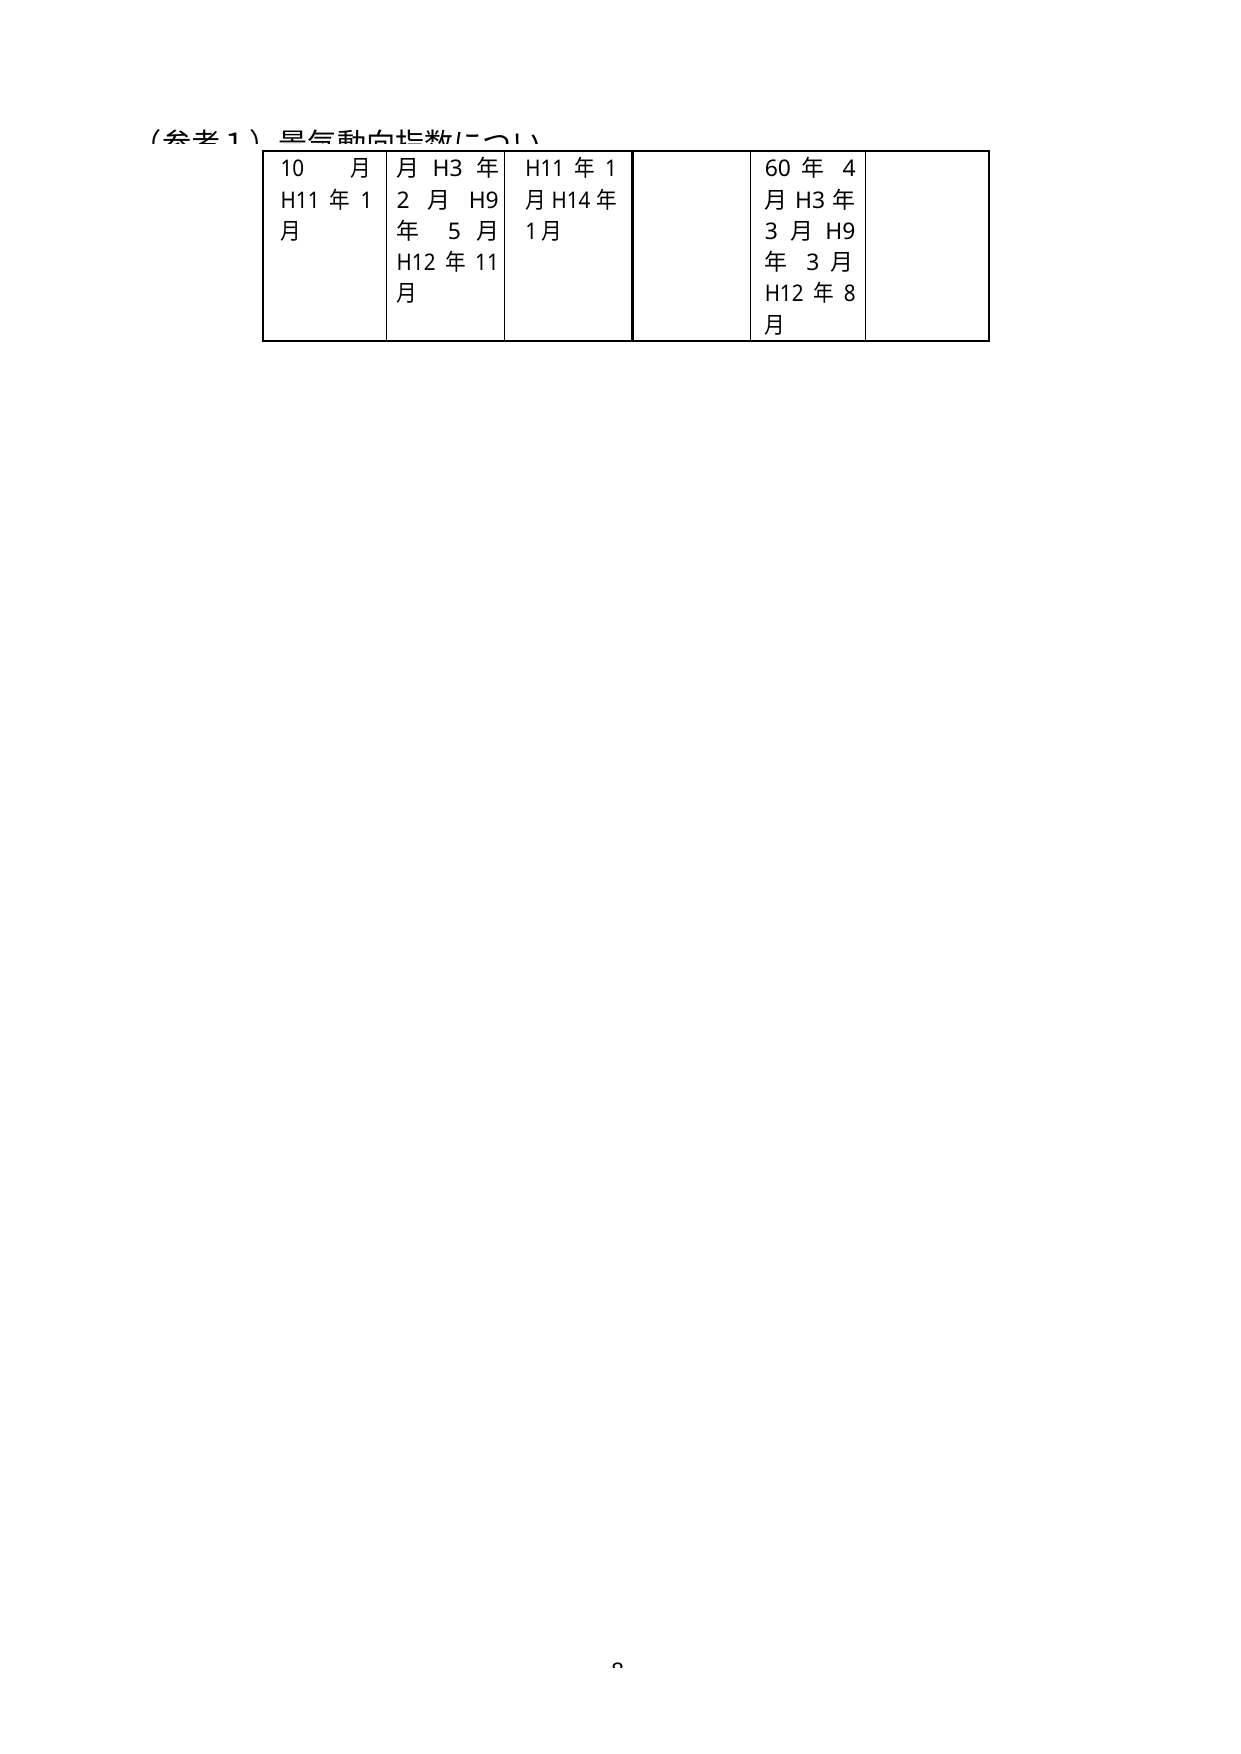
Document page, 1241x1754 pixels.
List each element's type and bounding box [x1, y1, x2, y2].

table_cell [751, 152, 865, 340]
table_cell [264, 152, 386, 340]
table_cell [387, 152, 504, 340]
table_cell [505, 152, 631, 340]
table_cell [634, 152, 750, 340]
table_cell [866, 152, 988, 340]
